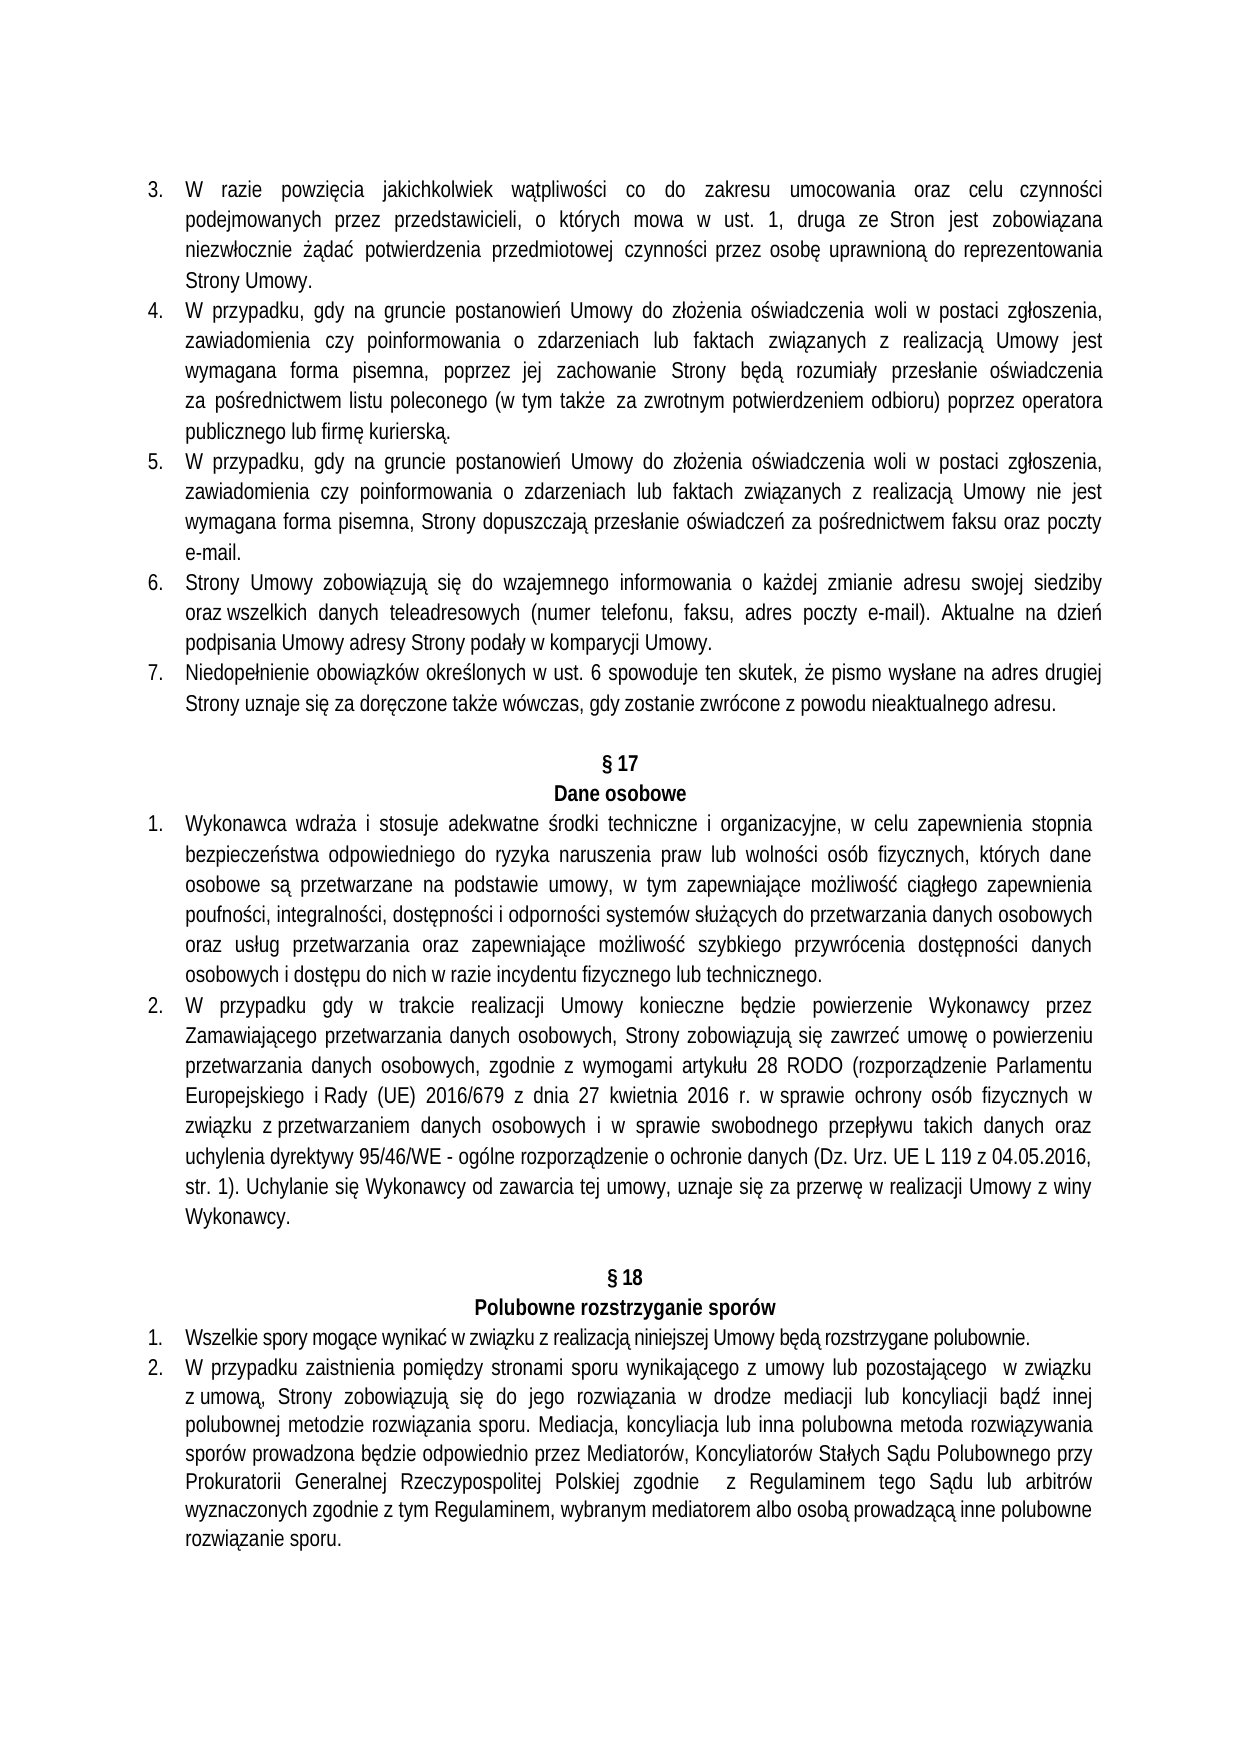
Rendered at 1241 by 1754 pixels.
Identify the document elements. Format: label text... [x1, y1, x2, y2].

text Polubowne rozstrzyganie sporów [148, 1294, 1102, 1320]
text Dane osobowe [148, 780, 1093, 807]
list W przypadku, gdy na gruncie postanowień Umowy do złożenia oświadczenia woli w postaci zgłoszenia, zawiadomienia czy poinformowania o zdarzeniach lub faktach związanych z realizacją Umowy jest wymagana forma pisemna, poprzez jej zachowanie Strony będą rozumiały przesłanie oświadczenia za pośrednictwem listu poleconego (w tym także za zwrotnym potwierdzeniem odbioru) poprzez operatora publicznego lub firmę kurierską. [148, 297, 1102, 444]
list Wszelkie spory mogące wynikać w związku z realizacją niniejszej Umowy będą rozstrzygane polubownie. [148, 1324, 1093, 1350]
text § 18 [148, 1263, 1102, 1290]
list W przypadku zaistnienia pomiędzy stronami sporu wynikającego z umowy lub pozostającego w związku z umową, Strony zobowiązują się do jego rozwiązania w drodze mediacji lub koncyliacji bądź innej polubownej metodzie rozwiązania sporu. Mediacja, koncyliacja lub inna polubowna metoda rozwiązywania sporów prowadzona będzie odpowiednio przez Mediatorów, Koncyliatorów Stałych Sądu Polubownego przy Prokuratorii Generalnej Rzeczypospolitej Polskiej zgodnie z Regulaminem tego Sądu lub arbitrów wyznaczonych zgodnie z tym Regulaminem, wybranym mediatorem albo osobą prowadzącą inne polubowne rozwiązanie sporu. [148, 1354, 1093, 1551]
text § 17 [148, 750, 1093, 776]
list W razie powzięcia jakichkolwiek wątpliwości co do zakresu umocowania oraz celu czynności podejmowanych przez przedstawicieli, o których mowa w ust. 1, druga ze Stron jest zobowiązana niezwłocznie żądać potwierdzenia przedmiotowej czynności przez osobę uprawnioną do reprezentowania Strony Umowy. [148, 176, 1102, 293]
list Niedopełnienie obowiązków określonych w ust. 6 spowoduje ten skutek, że pismo wysłane na adres drugiej Strony uznaje się za doręczone także wówczas, gdy zostanie zwrócone z powodu nieaktualnego adresu. [148, 659, 1102, 716]
list W przypadku gdy w trakcie realizacji Umowy konieczne będzie powierzenie Wykonawcy przez Zamawiającego przetwarzania danych osobowych, Strony zobowiązują się zawrzeć umowę o powierzeniu przetwarzania danych osobowych, zgodnie z wymogami artykułu 28 RODO (rozporządzenie Parlamentu Europejskiego i Rady (UE) 2016/679 z dnia 27 kwietnia 2016 r. w sprawie ochrony osób fizycznych w związku z przetwarzaniem danych osobowych i w sprawie swobodnego przepływu takich danych oraz uchylenia dyrektywy 95/46/WE - ogólne rozporządzenie o ochronie danych (Dz. Urz. UE L 119 z 04.05.2016, str. 1). Uchylanie się Wykonawcy od zawarcia tej umowy, uznaje się za przerwę w realizacji Umowy z winy Wykonawcy. [148, 992, 1093, 1229]
list W przypadku, gdy na gruncie postanowień Umowy do złożenia oświadczenia woli w postaci zgłoszenia, zawiadomienia czy poinformowania o zdarzeniach lub faktach związanych z realizacją Umowy nie jest wymagana forma pisemna, Strony dopuszczają przesłanie oświadczeń za pośrednictwem faksu oraz poczty e-mail. [148, 448, 1102, 565]
list Strony Umowy zobowiązują się do wzajemnego informowania o każdej zmianie adresu swojej siedziby oraz wszelkich danych teleadresowych (numer telefonu, faksu, adres poczty e-mail). Aktualne na dzień podpisania Umowy adresy Strony podały w komparycji Umowy. [148, 569, 1102, 656]
list Wykonawca wdraża i stosuje adekwatne środki techniczne i organizacyjne, w celu zapewnienia stopnia bezpieczeństwa odpowiedniego do ryzyka naruszenia praw lub wolności osób fizycznych, których dane osobowe są przetwarzane na podstawie umowy, w tym zapewniające możliwość ciągłego zapewnienia poufności, integralności, dostępności i odporności systemów służących do przetwarzania danych osobowych oraz usług przetwarzania oraz zapewniające możliwość szybkiego przywrócenia dostępności danych osobowych i dostępu do nich w razie incydentu fizycznego lub technicznego. [148, 810, 1093, 988]
